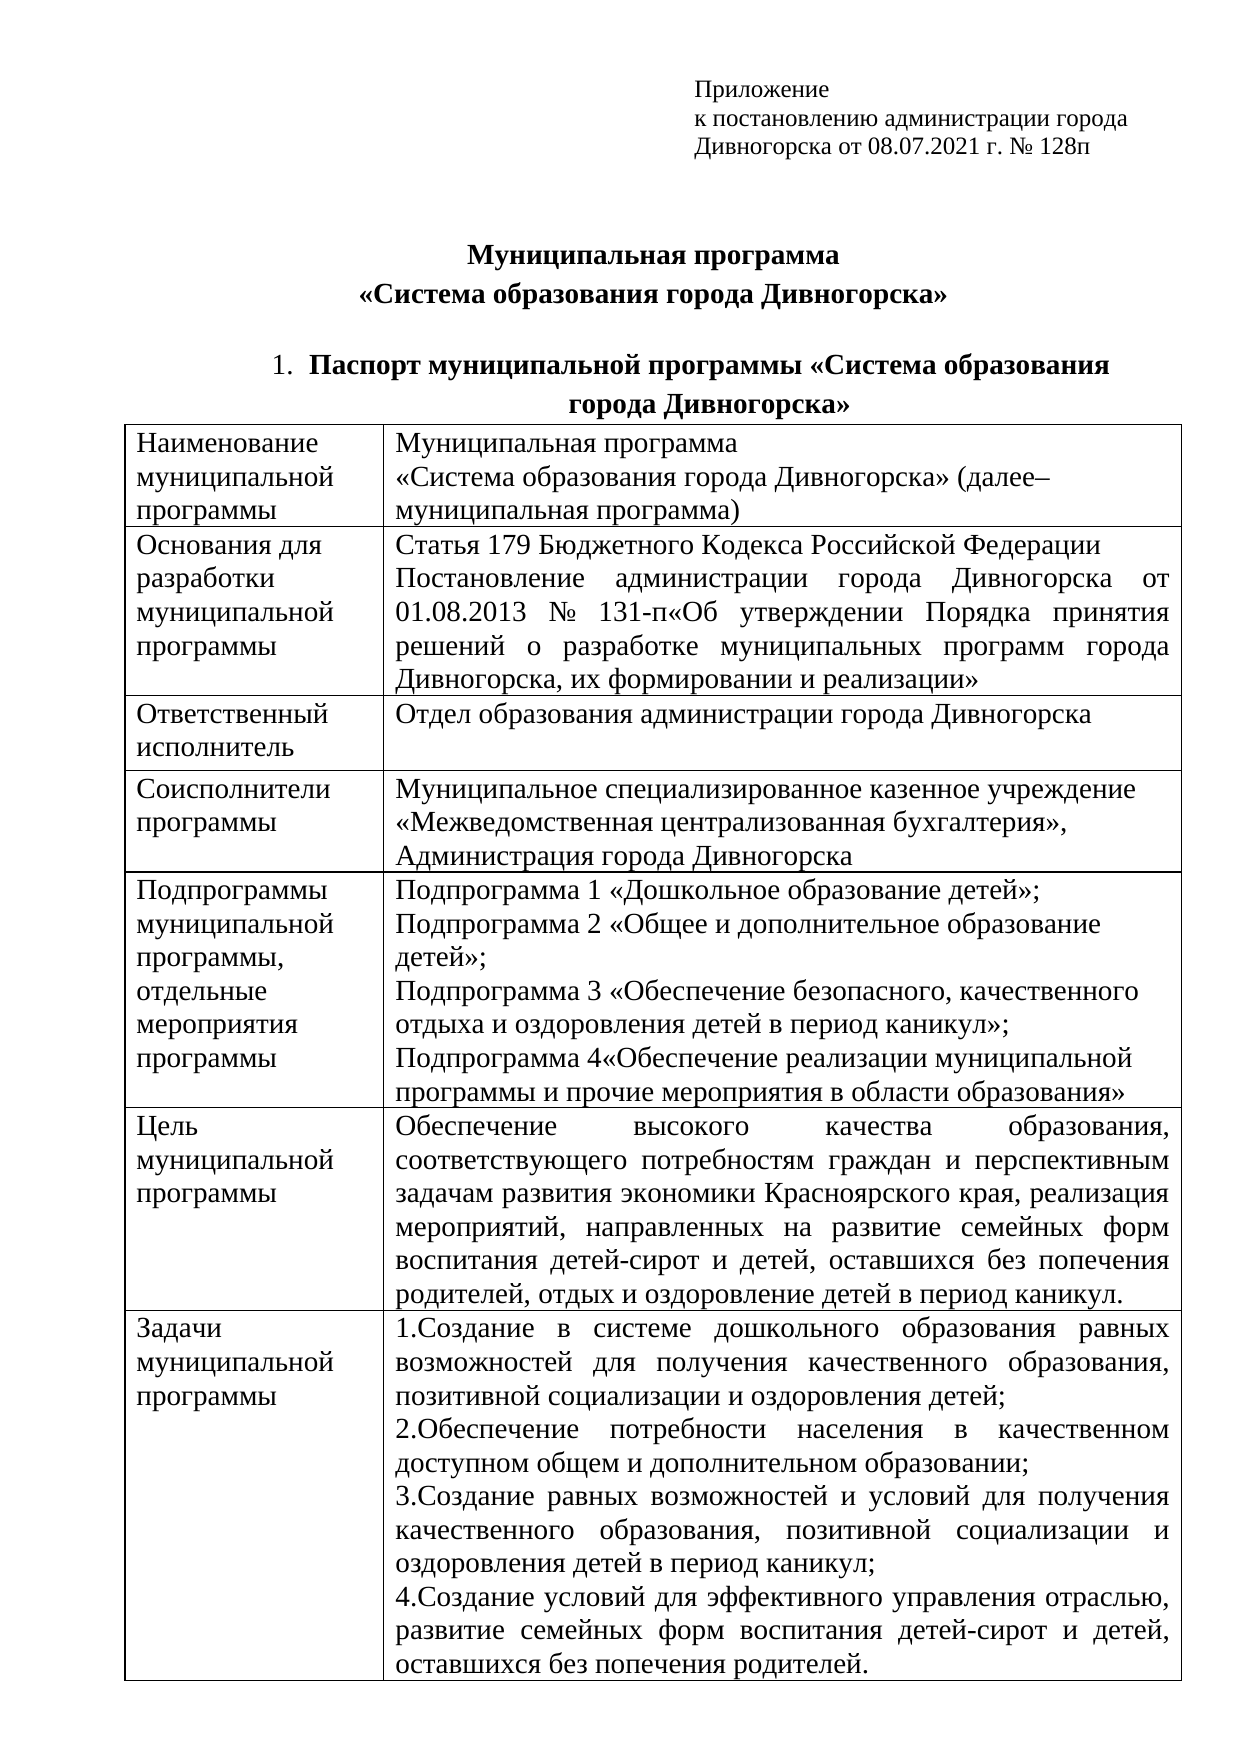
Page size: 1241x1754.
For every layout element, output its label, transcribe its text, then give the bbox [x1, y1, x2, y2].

table_cell Задачи муниципальной программы [126, 1311, 383, 1679]
table_cell Подпрограмма 1 «Дошкольное образование детей»; Подпрограмма 2 «Общее и дополнительное образование детей»; Подпрограмма 3 «Обеспечение безопасного, качественного отдыха и оздоровления детей в период каникул»; Подпрограмма 4«Обеспечение реализации муниципальной программы и прочие мероприятия в области образования» [384, 873, 1181, 1107]
table_header Муниципальная программа «Система образования города Дивногорска» (далее– муниципальная программа) [384, 425, 1181, 526]
title Приложение [694, 74, 1161, 103]
table_cell Ответственный исполнитель [126, 696, 383, 770]
table_header Наименование муниципальной программы [126, 425, 383, 526]
title к постановлению администрации города Дивногорска от 08.07.2021 г. № 128п [694, 103, 1161, 160]
table_cell Основания для разработки муниципальной программы [126, 527, 383, 695]
table_cell 1.Создание в системе дошкольного образования равных возможностей для получения качественного образования, позитивной социализации и оздоровления детей; 2.Обеспечение потребности населения в качественном доступном общем и дополнительном образовании; 3.Создание равных возможностей и условий для получения качественного образования, позитивной социализации и оздоровления детей в период каникул; 4.Создание условий для эффективного управления отраслью, развитие семейных форм воспитания детей-сирот и детей, оставшихся без попечения родителей. [384, 1311, 1181, 1679]
table_cell Подпрограммы муниципальной программы, отдельные мероприятия программы [126, 873, 383, 1107]
table_cell Соисполнители программы [126, 771, 383, 871]
table_cell Отдел образования администрации города Дивногорска [384, 696, 1181, 770]
table_cell Цель муниципальной программы [126, 1108, 383, 1309]
text Муниципальная программа [162, 237, 1144, 271]
table_cell Муниципальное специализированное казенное учреждение «Межведомственная централизованная бухгалтерия», Администрация города Дивногорска [384, 771, 1181, 871]
text «Система образования города Дивногорска» [162, 276, 1144, 309]
list Паспорт муниципальной программы «Система образования города Дивногорска» [237, 347, 1144, 419]
table_cell Статья 179 Бюджетного Кодекса Российской Федерации Постановление администрации города Дивногорска от 01.08.2013 № 131-п«Об утверждении Порядка принятия решений о разработке муниципальных программ города Дивногорска, их формировании и реализации» [384, 527, 1181, 695]
table_cell Обеспечение высокого качества образования, соответствующего потребностям граждан и перспективным задачам развития экономики Красноярского края, реализация мероприятий, направленных на развитие семейных форм воспитания детей-сирот и детей, оставшихся без попечения родителей, отдых и оздоровление детей в период каникул. [384, 1108, 1181, 1309]
